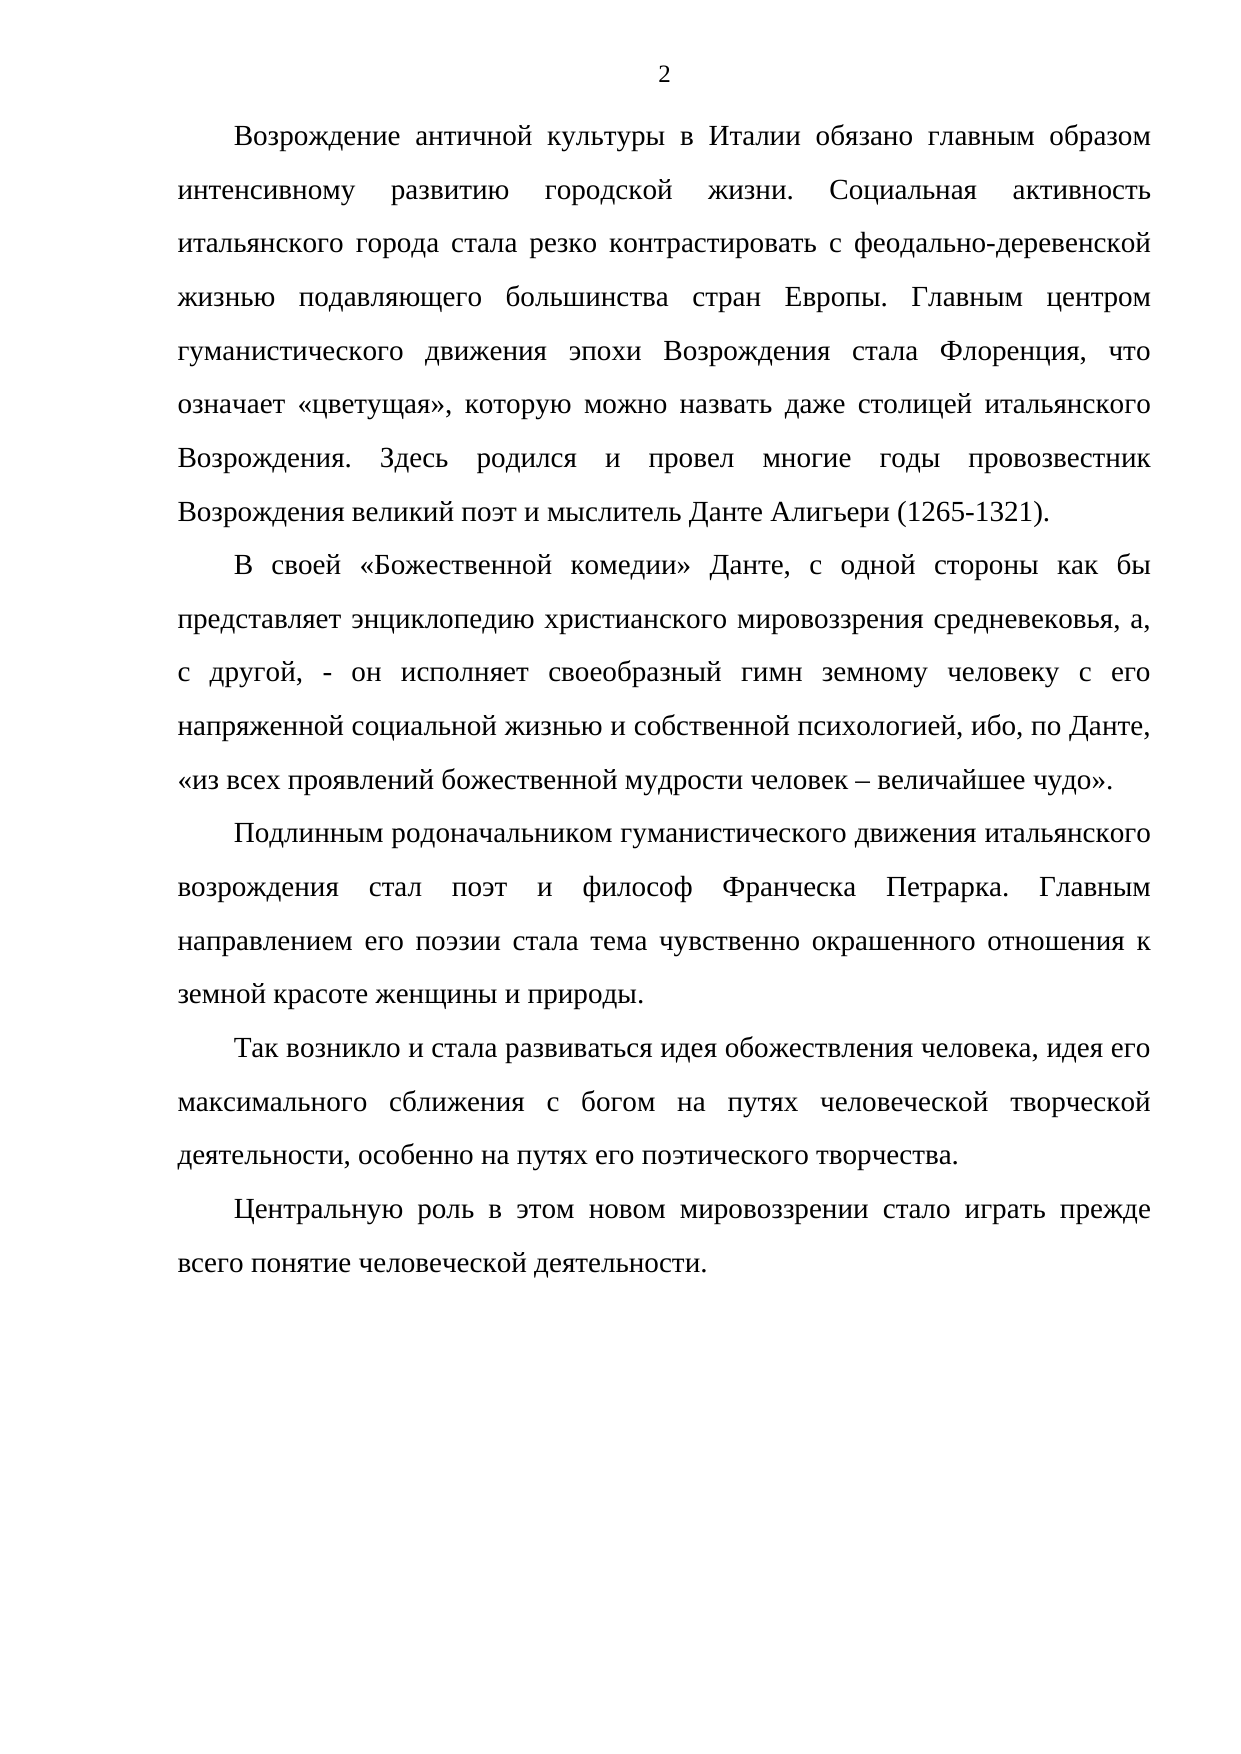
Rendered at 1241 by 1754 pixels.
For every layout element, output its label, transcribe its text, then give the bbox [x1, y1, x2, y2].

text Центральную роль в этом новом мировоззрении стало играть прежде всего понятие человеческой деятельности. [177, 1191, 1152, 1278]
text Подлинным родоначальником гуманистического движения итальянского возрождения стал поэт и философ Франческа Петрарка. Главным направлением его поэзии стала тема чувственно окрашенного отношения к земной красоте женщины и природы. [177, 816, 1152, 1010]
text В своей «Божественной комедии» Данте, с одной стороны как бы представляет энциклопедию христианского мировоззрения средневековья, а, с другой, - он исполняет своеобразный гимн земному человеку с его напряженной социальной жизнью и собственной психологией, ибо, по Данте, «из всех проявлений божественной мудрости человек – величайшее чудо». [177, 547, 1152, 795]
text Так возникло и стала развиваться идея обожествления человека, идея его максимального сближения с богом на путях человеческой творческой деятельности, особенно на путях его поэтического творчества. [177, 1030, 1152, 1171]
text Возрождение античной культуры в Италии обязано главным образом интенсивному развитию городской жизни. Социальная активность итальянского города стала резко контрастировать с феодально-деревенской жизнью подавляющего большинства стран Европы. Главным центром гуманистического движения эпохи Возрождения стала Флоренция, что означает «цветущая», которую можно назвать даже столицей итальянского Возрождения. Здесь родился и провел многие годы провозвестник Возрождения великий поэт и мыслитель Данте Алигьери (1265-1321). [177, 118, 1152, 527]
